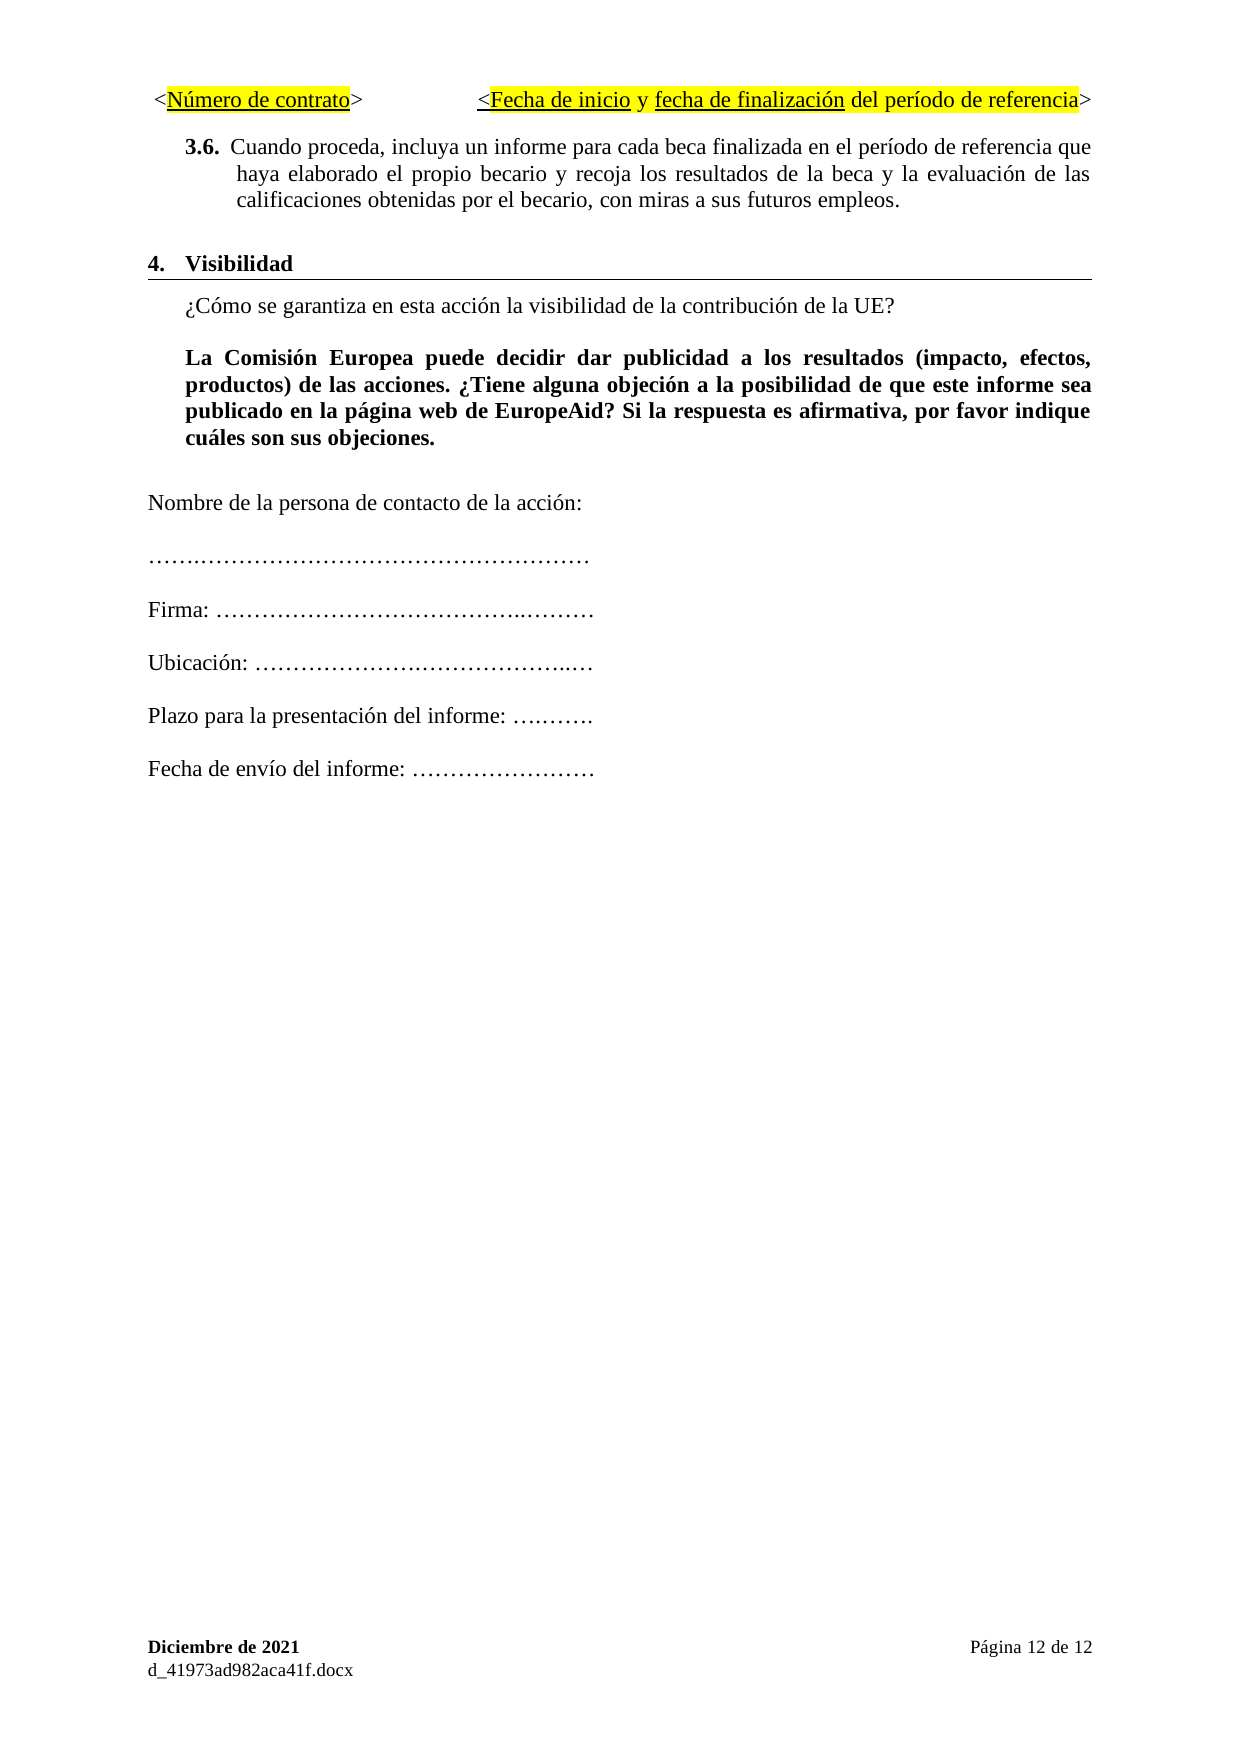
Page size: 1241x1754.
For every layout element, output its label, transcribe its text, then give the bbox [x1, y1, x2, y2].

list Cuando proceda, incluya un informe para cada beca finalizada en el período de referencia que haya elaborado el propio becario y recoja los resultados de la beca y la evaluación de las calificaciones obtenidas por el becario, con miras a sus futuros empleos. [185, 133, 1092, 213]
text Firma: …………………………………..……… [148, 595, 1092, 622]
text Ubicación: ………………….………………..… [148, 648, 1092, 675]
text Plazo para la presentación del informe: ….……. [148, 702, 1092, 728]
text ¿Cómo se garantiza en esta acción la visibilidad de la contribución de la UE? [185, 292, 1092, 319]
text …….…………………………………………… [148, 542, 1092, 569]
text Fecha de envío del informe: …………………… [148, 755, 1092, 781]
text Nombre de la persona de contacto de la acción: [148, 489, 1092, 516]
text La Comisión Europea puede decidir dar publicidad a los resultados (impacto, efectos, productos) de las acciones. ¿Tiene alguna objeción a la posibilidad de que este informe sea publicado en la página web de EuropeAid? Si la respuesta es afirmativa, por favor indique cuáles son sus objeciones. [185, 344, 1092, 450]
list Visibilidad [148, 250, 1092, 279]
